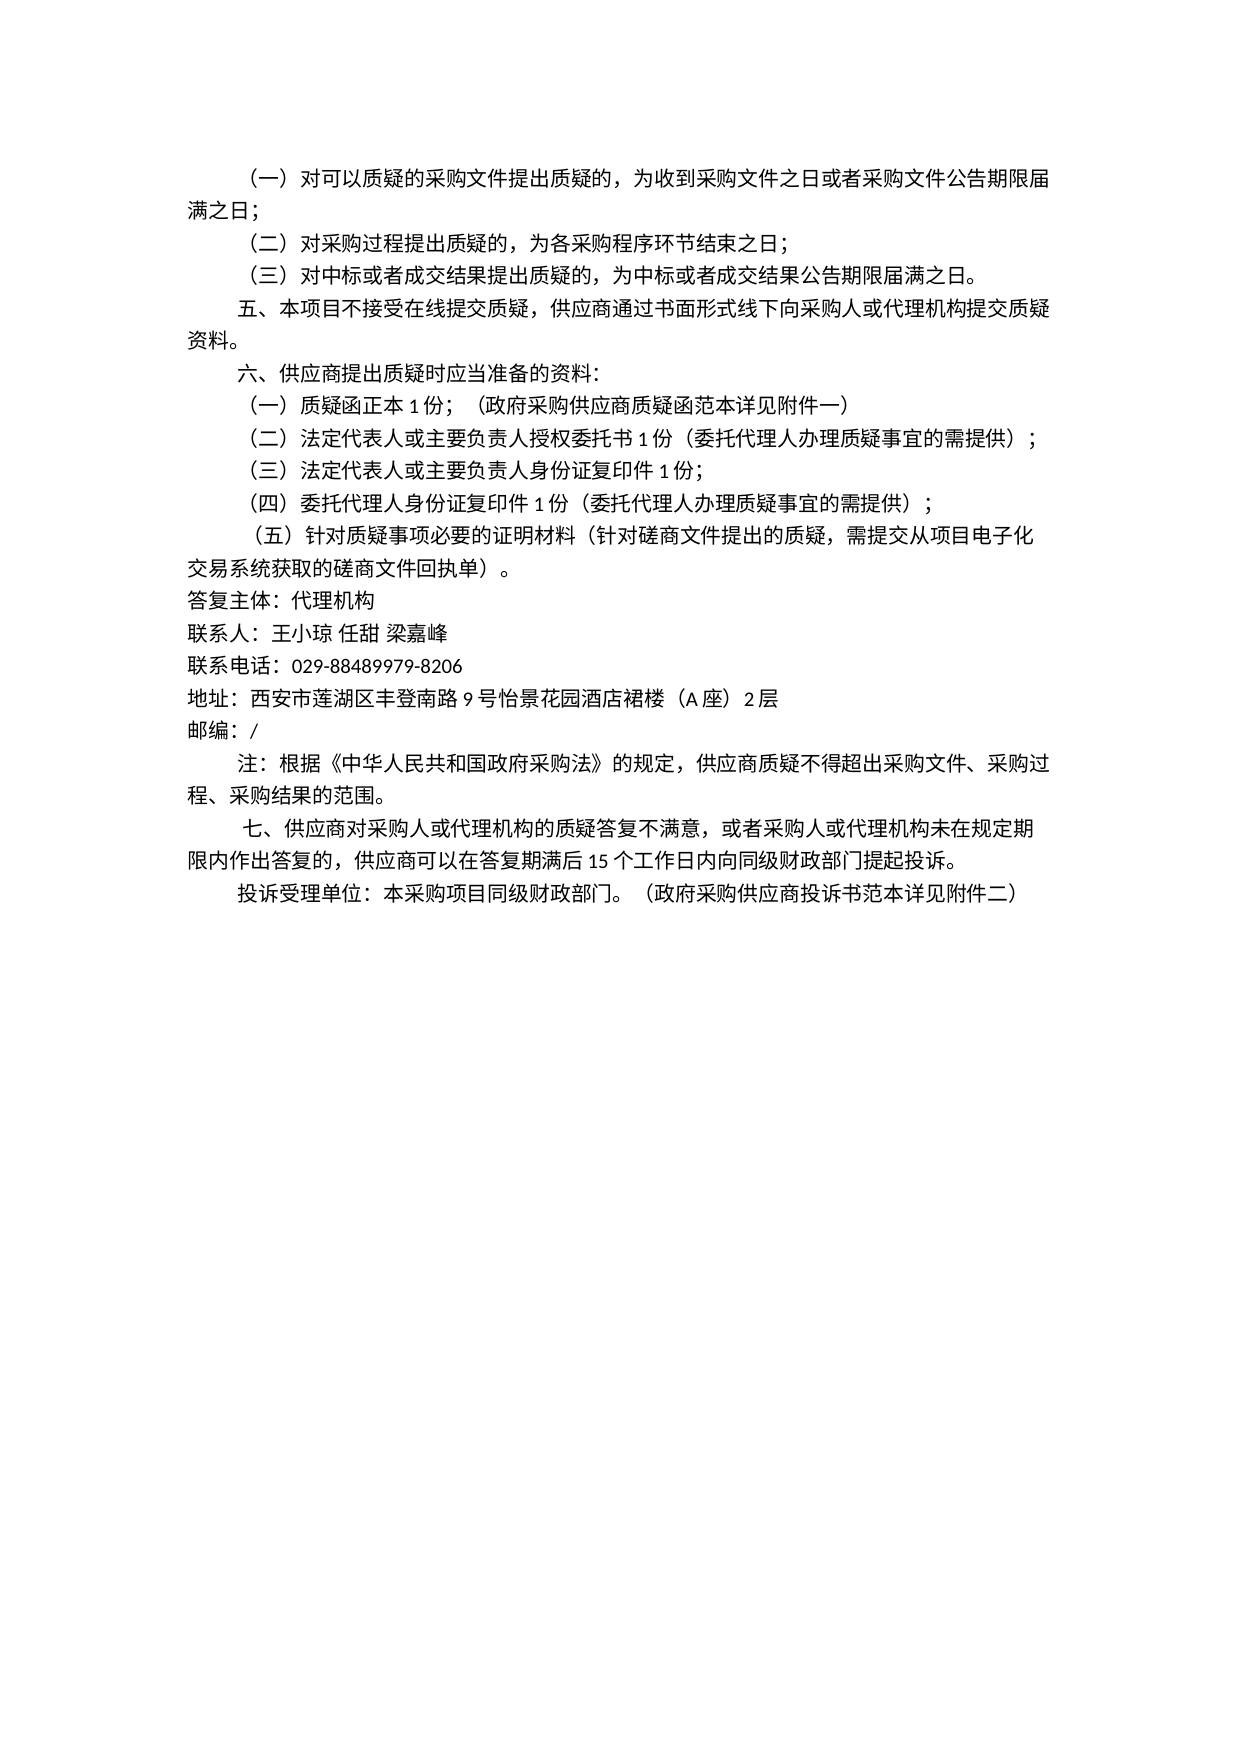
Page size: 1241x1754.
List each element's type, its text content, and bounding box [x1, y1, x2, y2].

text 联系电话：029-88489979-8206 [187, 649, 1053, 682]
text （一）质疑函正本1份；（政府采购供应商质疑函范本详见附件一） [187, 389, 1053, 422]
text 邮编：/ [187, 714, 1053, 747]
text （二）对采购过程提出质疑的，为各采购程序环节结束之日； [187, 227, 1053, 259]
text （三）对中标或者成交结果提出质疑的，为中标或者成交结果公告期限届满之日。 [187, 259, 1053, 292]
text 答复主体：代理机构 [187, 584, 1053, 617]
text 五、本项目不接受在线提交质疑，供应商通过书面形式线下向采购人或代理机构提交质疑资料。 [187, 292, 1053, 357]
text （四）委托代理人身份证复印件1份（委托代理人办理质疑事宜的需提供）； [187, 487, 1053, 519]
text （一）对可以质疑的采购文件提出质疑的，为收到采购文件之日或者采购文件公告期限届满之日； [187, 162, 1053, 227]
text 六、供应商提出质疑时应当准备的资料： [187, 357, 1053, 389]
text 注：根据《中华人民共和国政府采购法》的规定，供应商质疑不得超出采购文件、采购过程、采购结果的范围。 [187, 747, 1053, 812]
text （二）法定代表人或主要负责人授权委托书1份（委托代理人办理质疑事宜的需提供）； [187, 422, 1053, 454]
text （三）法定代表人或主要负责人身份证复印件1份； [187, 454, 1053, 487]
text 地址：西安市莲湖区丰登南路9号怡景花园酒店裙楼（A座）2层 [187, 682, 1053, 714]
text 联系人：王小琼 任甜 梁嘉峰 [187, 617, 1053, 649]
text 七、供应商对采购人或代理机构的质疑答复不满意，或者采购人或代理机构未在规定期限内作出答复的，供应商可以在答复期满后15个工作日内向同级财政部门提起投诉。 [187, 812, 1053, 877]
text （五）针对质疑事项必要的证明材料（针对磋商文件提出的质疑，需提交从项目电子化交易系统获取的磋商文件回执单）。 [187, 519, 1053, 584]
text 投诉受理单位：本采购项目同级财政部门。（政府采购供应商投诉书范本详见附件二） [187, 877, 1053, 909]
